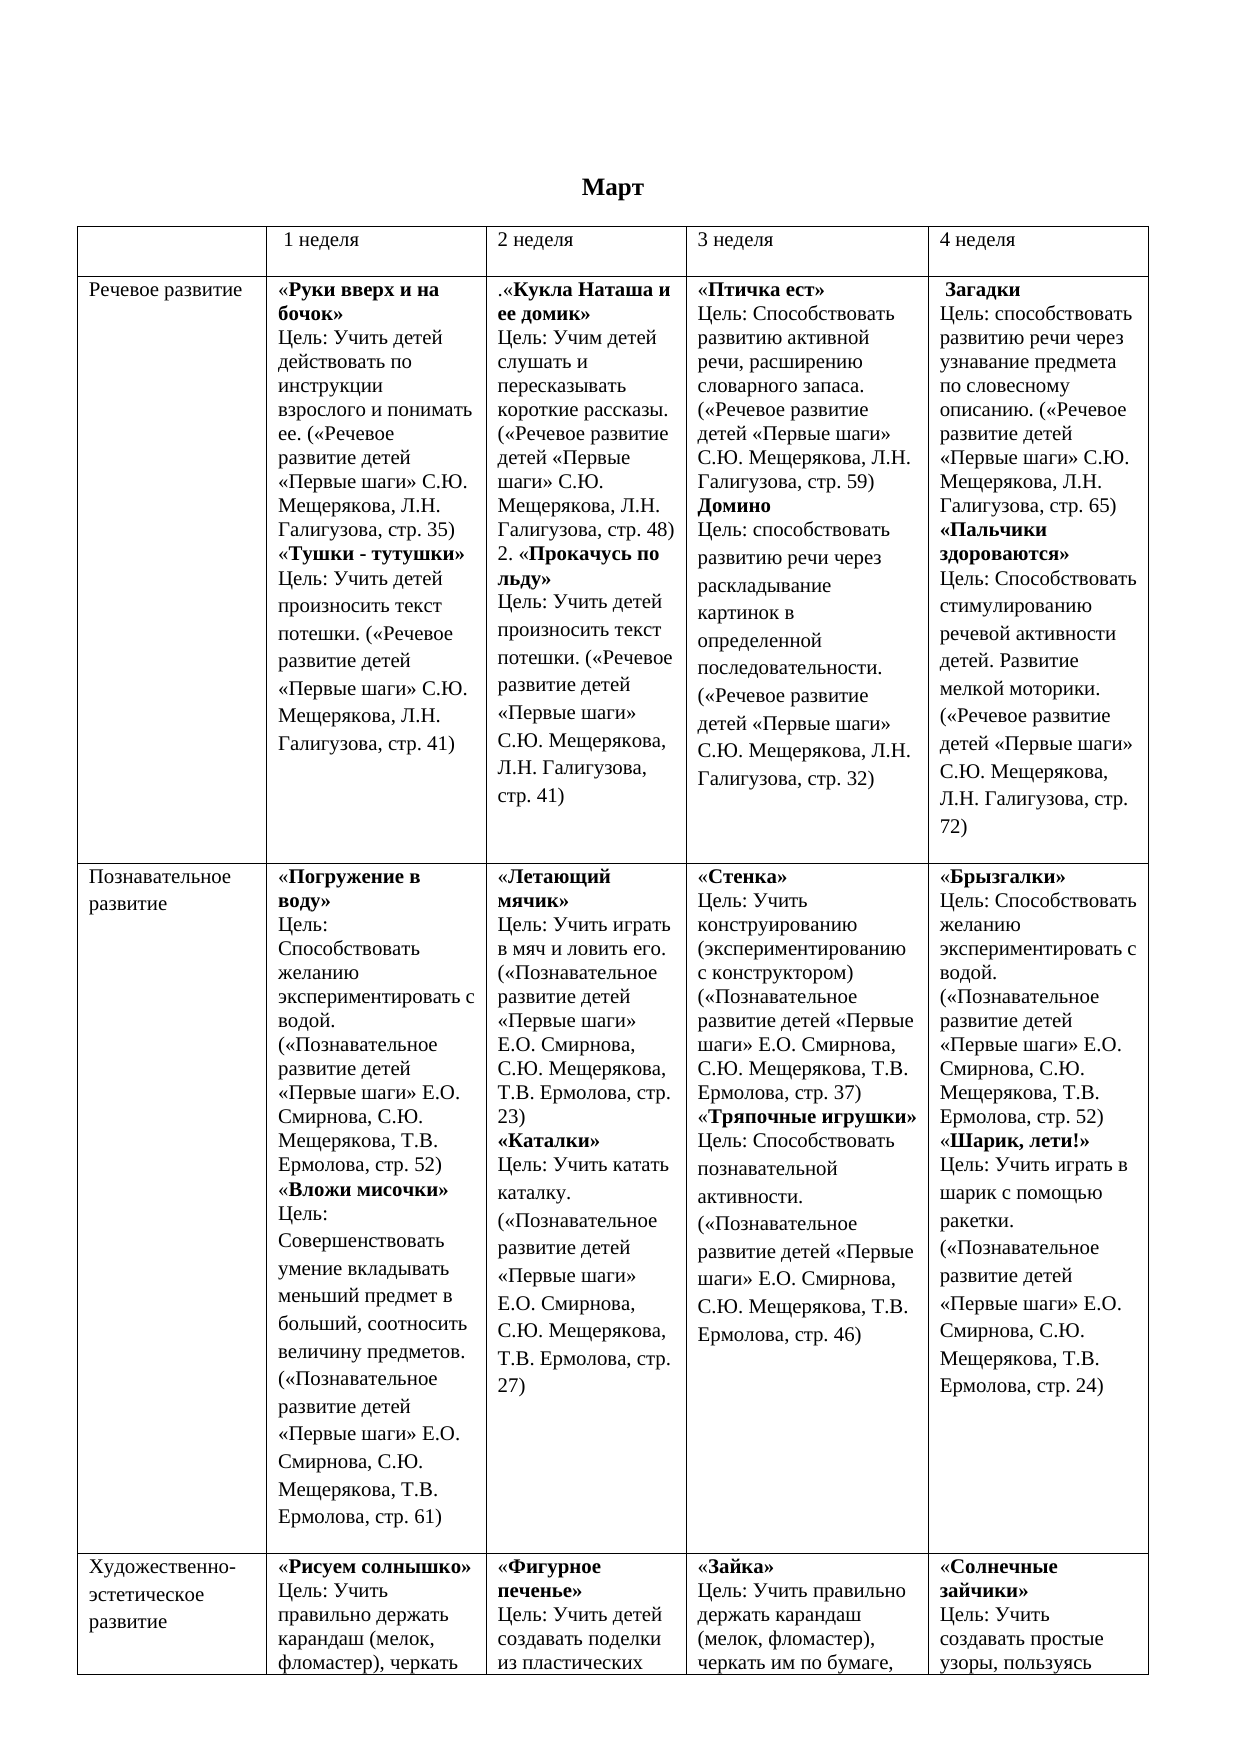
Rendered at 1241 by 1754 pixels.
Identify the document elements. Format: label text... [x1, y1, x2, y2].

table_cell Загадки Цель: способствовать развитию речи через узнавание предмета по словесному описанию. («Речевое развитие детей «Первые шаги» С.Ю. Мещерякова, Л.Н. Галигузова, стр. 65) «Пальчики здороваются» Цель: Способствовать стимулированию речевой активности детей. Развитие мелкой моторики. («Речевое развитие детей «Первые шаги» С.Ю. Мещерякова, Л.Н. Галигузова, стр. 72) [929, 277, 1148, 863]
table_header 3 неделя [687, 227, 928, 276]
table_cell Познавательное развитие [78, 864, 266, 1553]
table_cell «Птичка ест» Цель: Способствовать развитию активной речи, расширению словарного запаса. («Речевое развитие детей «Первые шаги» С.Ю. Мещерякова, Л.Н. Галигузова, стр. 59) Домино Цель: способствовать развитию речи через раскладывание картинок в определенной последовательности. («Речевое развитие детей «Первые шаги» С.Ю. Мещерякова, Л.Н. Галигузова, стр. 32) [687, 277, 928, 863]
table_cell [487, 1554, 686, 1674]
table_cell «Летающий мячик» Цель: Учить играть в мяч и ловить его. («Познавательное развитие детей «Первые шаги» Е.О. Смирнова, С.Ю. Мещерякова, Т.В. Ермолова, стр. 23) «Каталки» Цель: Учить катать каталку. («Познавательное развитие детей «Первые шаги» Е.О. Смирнова, С.Ю. Мещерякова, Т.В. Ермолова, стр. 27) [487, 864, 686, 1553]
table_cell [267, 1554, 486, 1674]
table_cell «Погружение в воду» Цель: Способствовать желанию экспериментировать с водой. («Познавательное развитие детей «Первые шаги» Е.О. Смирнова, С.Ю. Мещерякова, Т.В. Ермолова, стр. 52) «Вложи мисочки» Цель: Совершенствовать умение вкладывать меньший предмет в больший, соотносить величину предметов. («Познавательное развитие детей «Первые шаги» Е.О. Смирнова, С.Ю. Мещерякова, Т.В. Ермолова, стр. 61) [267, 864, 486, 1553]
table_cell «Брызгалки» Цель: Способствовать желанию экспериментировать с водой. («Познавательное развитие детей «Первые шаги» Е.О. Смирнова, С.Ю. Мещерякова, Т.В. Ермолова, стр. 52) «Шарик, лети!» Цель: Учить играть в шарик с помощью ракетки. («Познавательное развитие детей «Первые шаги» Е.О. Смирнова, С.Ю. Мещерякова, Т.В. Ермолова, стр. 24) [929, 864, 1148, 1553]
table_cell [687, 1554, 928, 1674]
table_cell «Стенка» Цель: Учить конструированию (экспериментированию с конструктором) («Познавательное развитие детей «Первые шаги» Е.О. Смирнова, С.Ю. Мещерякова, Т.В. Ермолова, стр. 37) «Тряпочные игрушки» Цель: Способствовать познавательной активности. («Познавательное развитие детей «Первые шаги» Е.О. Смирнова, С.Ю. Мещерякова, Т.В. Ермолова, стр. 46) [687, 864, 928, 1553]
table_header 1 неделя [267, 227, 486, 276]
table_header [78, 227, 266, 276]
text Март [89, 172, 1137, 201]
table_header 4 неделя [929, 227, 1148, 276]
table_cell «Руки вверх и на бочок» Цель: Учить детей действовать по инструкции взрослого и понимать ее. («Речевое развитие детей «Первые шаги» С.Ю. Мещерякова, Л.Н. Галигузова, стр. 35) «Тушки - тутушки» Цель: Учить детей произносить текст потешки. («Речевое развитие детей «Первые шаги» С.Ю. Мещерякова, Л.Н. Галигузова, стр. 41) [267, 277, 486, 863]
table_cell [78, 1554, 266, 1674]
table_header 2 неделя [487, 227, 686, 276]
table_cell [929, 1554, 1148, 1674]
table_cell .«Кукла Наташа и ее домик» Цель: Учим детей слушать и пересказывать короткие рассказы. («Речевое развитие детей «Первые шаги» С.Ю. Мещерякова, Л.Н. Галигузова, стр. 48) 2. «Прокачусь по льду» Цель: Учить детей произносить текст потешки. («Речевое развитие детей «Первые шаги» С.Ю. Мещерякова, Л.Н. Галигузова, стр. 41) [487, 277, 686, 863]
table_cell Речевое развитие [78, 277, 266, 863]
